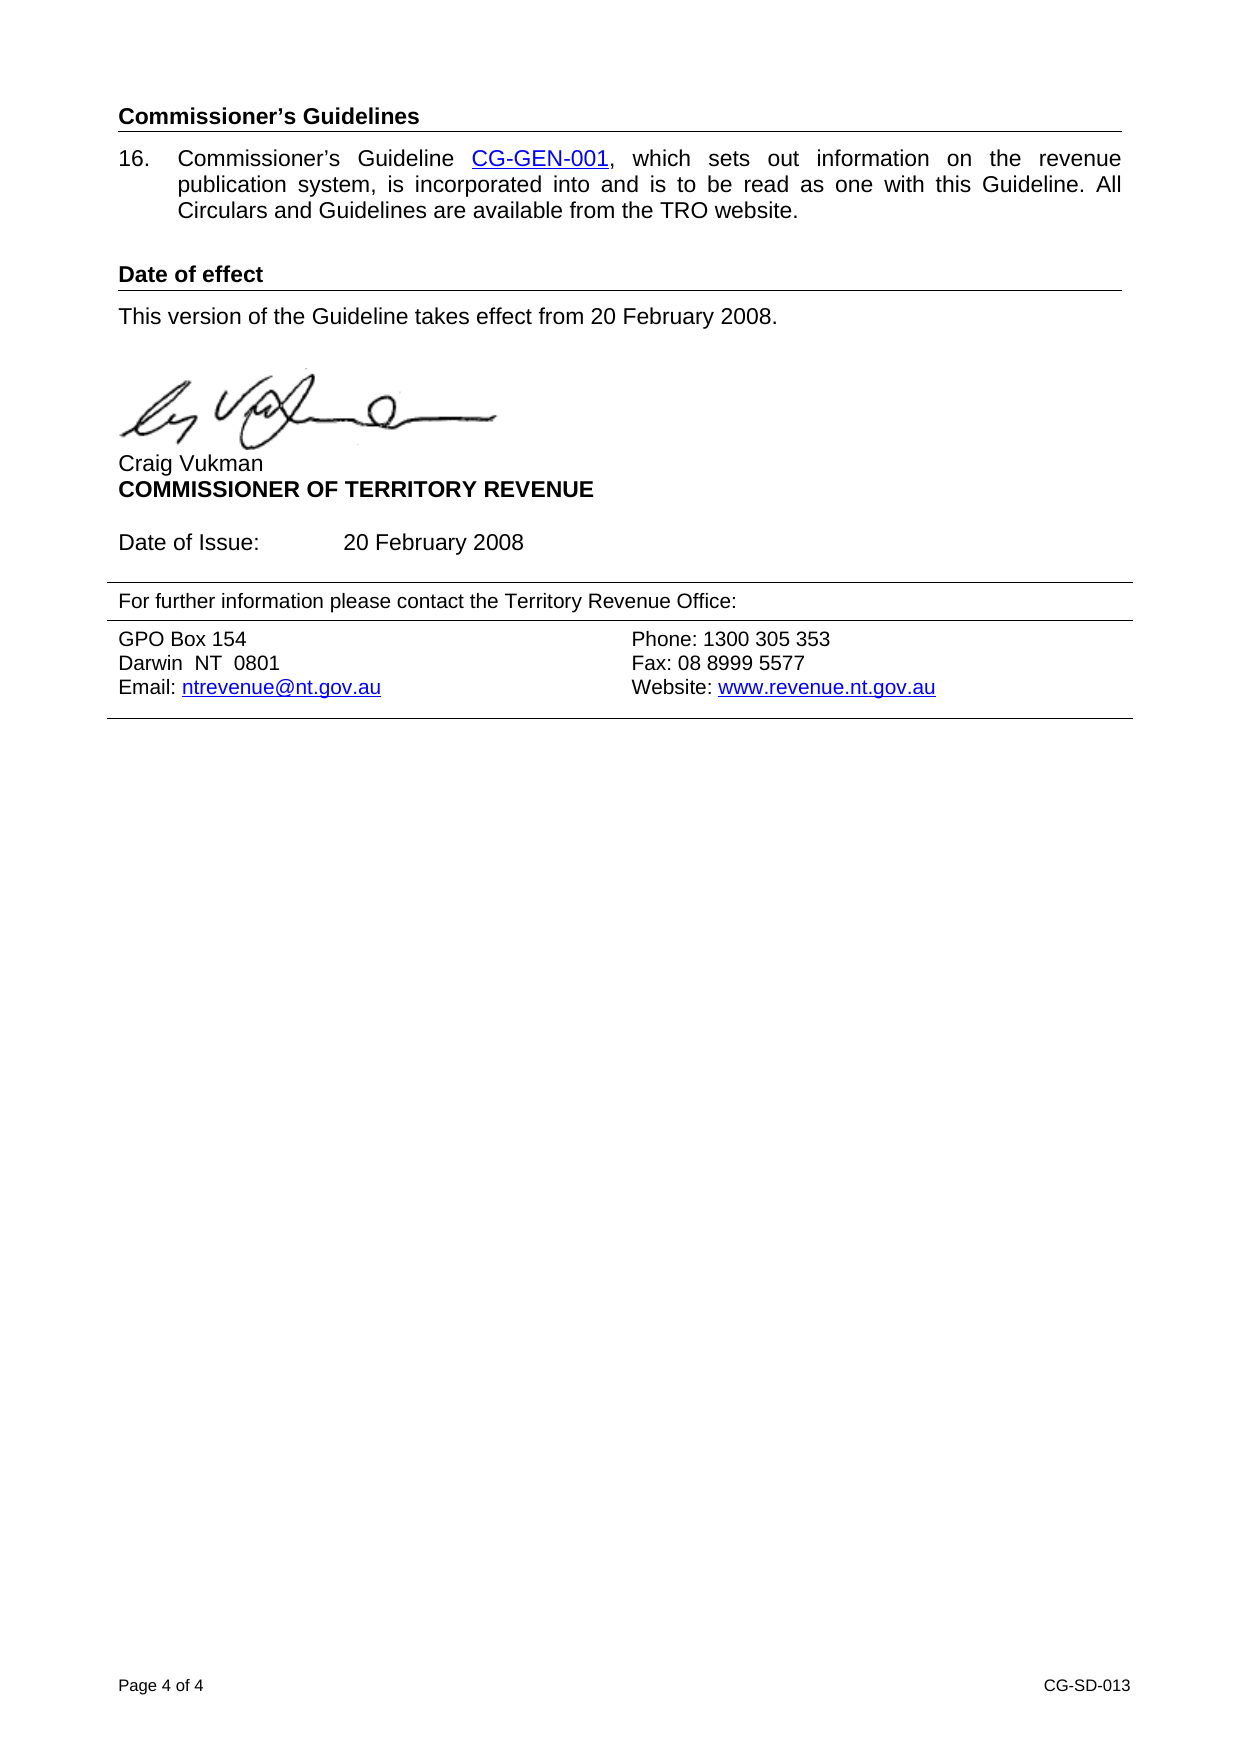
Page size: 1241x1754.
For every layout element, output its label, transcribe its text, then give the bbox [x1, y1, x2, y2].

text COMMISSIONER OF TERRITORY REVENUE [118, 476, 1122, 502]
table_header For further information please contact the Territory Revenue Office: [107, 583, 1133, 619]
list This version of the Guideline takes effect from 20 February 2008. [118, 303, 1122, 330]
table_cell Phone: 1300 305 353 Fax: 08 8999 5577 Website: www.revenue.nt.gov.au [620, 621, 1133, 718]
text Commissioner’s Guideline CG-GEN-001, which sets out information on the revenue publication system, is incorporated into and is to be read as one with this Guideline. All Circulars and Guidelines are available from the TRO website. [118, 145, 1122, 224]
text Craig Vukman [118, 450, 1122, 476]
subtitle Commissioner’s Guidelines [118, 103, 1122, 131]
subtitle Date of effect [118, 261, 1122, 290]
table_cell GPO Box 154 Darwin NT 0801 Email: ntrevenue@nt.gov.au [107, 621, 620, 718]
text Date of Issue: 20 February 2008 [118, 529, 1122, 555]
